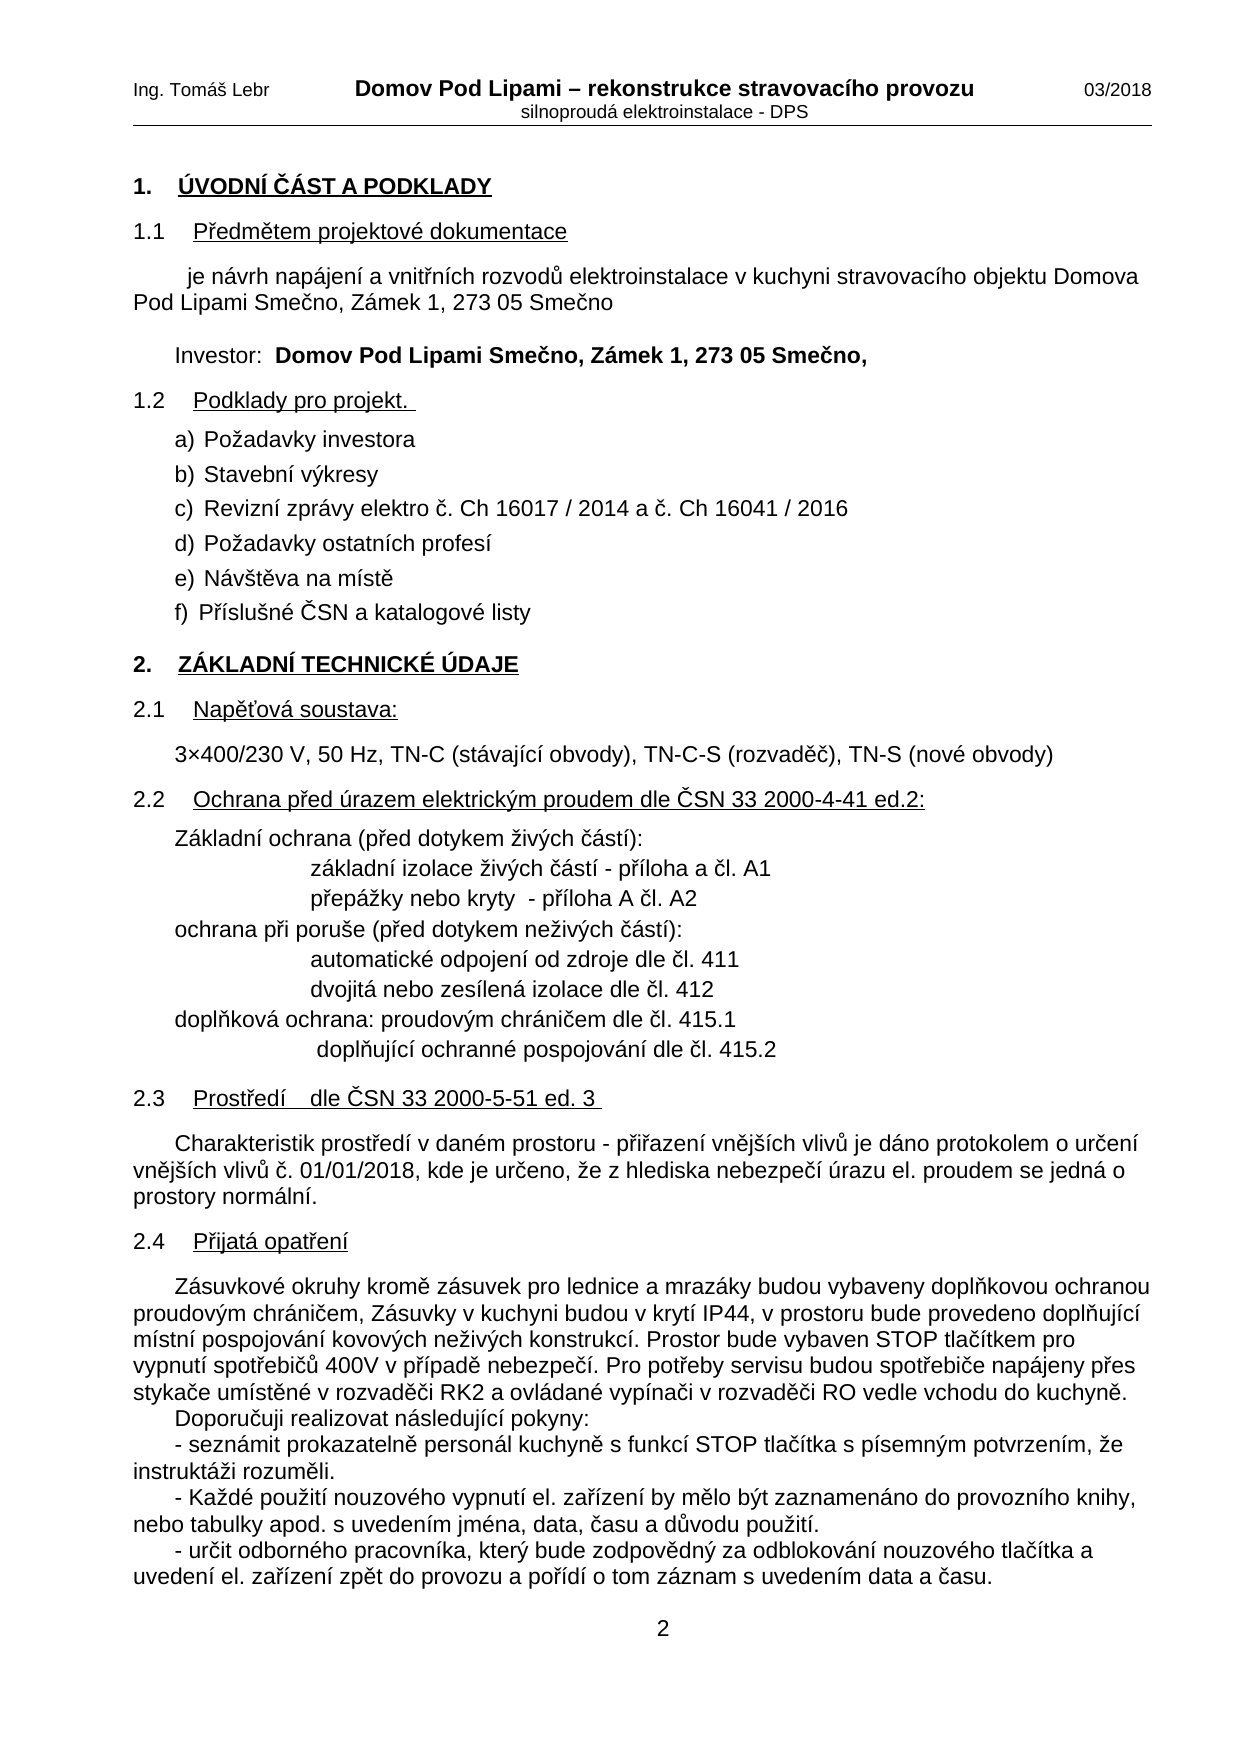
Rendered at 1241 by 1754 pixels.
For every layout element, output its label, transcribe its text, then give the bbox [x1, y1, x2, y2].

subtitle Požadavky investora [174, 426, 1152, 452]
subtitle Návštěva na místě [174, 565, 1152, 591]
subtitle ÚVODNÍ ČÁST A PODKLADY [133, 173, 1152, 199]
subtitle Podklady pro projekt. [133, 387, 1152, 413]
subtitle Napěťová soustava: [133, 696, 1152, 722]
text - Každé použití nouzového vypnutí el. zařízení by mělo být zaznamenáno do provozního knihy, nebo tabulky apod. s uvedením jména, data, času a důvodu použití. [133, 1484, 1152, 1537]
subtitle Stavební výkresy [174, 461, 1152, 487]
text Základní ochrana (před dotykem živých částí): [174, 825, 1152, 851]
subtitle Prostředí dle ČSN 33 2000-5-51 ed. 3 [133, 1085, 1152, 1112]
text - určit odborného pracovníka, který bude zodpovědný za odblokování nouzového tlačítka a uvedení el. zařízení zpět do provozu a pořídí o tom záznam s uvedením data a času. [133, 1537, 1152, 1589]
subtitle Revizní zprávy elektro č. Ch 16017 / 2014 a č. Ch 16041 / 2016 [174, 495, 1152, 522]
text automatické odpojení od zdroje dle čl. 411 [174, 946, 1152, 972]
text doplňující ochranné pospojování dle čl. 415.2 [174, 1036, 1152, 1063]
subtitle Ochrana před úrazem elektrickým proudem dle ČSN 33 2000-4-41 ed.2: [133, 786, 1152, 812]
subtitle ZÁKLADNÍ TECHNICKÉ ÚDAJE [133, 651, 1152, 677]
subtitle Požadavky ostatních profesí [174, 530, 1152, 556]
text - seznámit prokazatelně personál kuchyně s funkcí STOP tlačítka s písemným potvrzením, že instruktáži rozuměli. [133, 1431, 1152, 1484]
text Zásuvkové okruhy kromě zásuvek pro lednice a mrazáky budou vybaveny doplňkovou ochranou proudovým chráničem, Zásuvky v kuchyni budou v krytí IP44, v prostoru bude provedeno doplňující místní pospojování kovových neživých konstrukcí. Prostor bude vybaven STOP tlačítkem pro vypnutí spotřebičů 400V v případě nebezpečí. Pro potřeby servisu budou spotřebiče napájeny přes stykače umístěné v rozvaděči RK2 a ovládané vypínači v rozvaděči RO vedle vchodu do kuchyně. [133, 1273, 1152, 1405]
text dvojitá nebo zesílená izolace dle čl. 412 [174, 976, 1152, 1002]
text Investor: Domov Pod Lipami Smečno, Zámek 1, 273 05 Smečno, [133, 342, 1152, 368]
text 3×400/230 V, 50 Hz, TN-C (stávající obvody), TN-C-S (rozvaděč), TN-S (nové obvody) [133, 741, 1152, 767]
text je návrh napájení a vnitřních rozvodů elektroinstalace v kuchyni stravovacího objektu Domova Pod Lipami Smečno, Zámek 1, 273 05 Smečno [133, 263, 1152, 316]
text doplňková ochrana: proudovým chráničem dle čl. 415.1 [174, 1006, 1152, 1032]
text základní izolace živých částí - příloha a čl. A1 [174, 855, 1152, 881]
text Doporučuji realizovat následující pokyny: [133, 1405, 1152, 1431]
text Charakteristik prostředí v daném prostoru - přiřazení vnějších vlivů je dáno protokolem o určení vnějších vlivů č. 01/01/2018, kde je určeno, že z hlediska nebezpečí úrazu el. proudem se jedná o prostory normální. [133, 1130, 1152, 1209]
subtitle Předmětem projektové dokumentace [133, 218, 1152, 244]
text přepážky nebo kryty - příloha A čl. A2 [174, 885, 1152, 912]
subtitle Přijatá opatření [133, 1228, 1152, 1254]
subtitle Příslušné ČSN a katalogové listy [174, 599, 1152, 626]
text ochrana při poruše (před dotykem neživých částí): [174, 916, 1152, 942]
